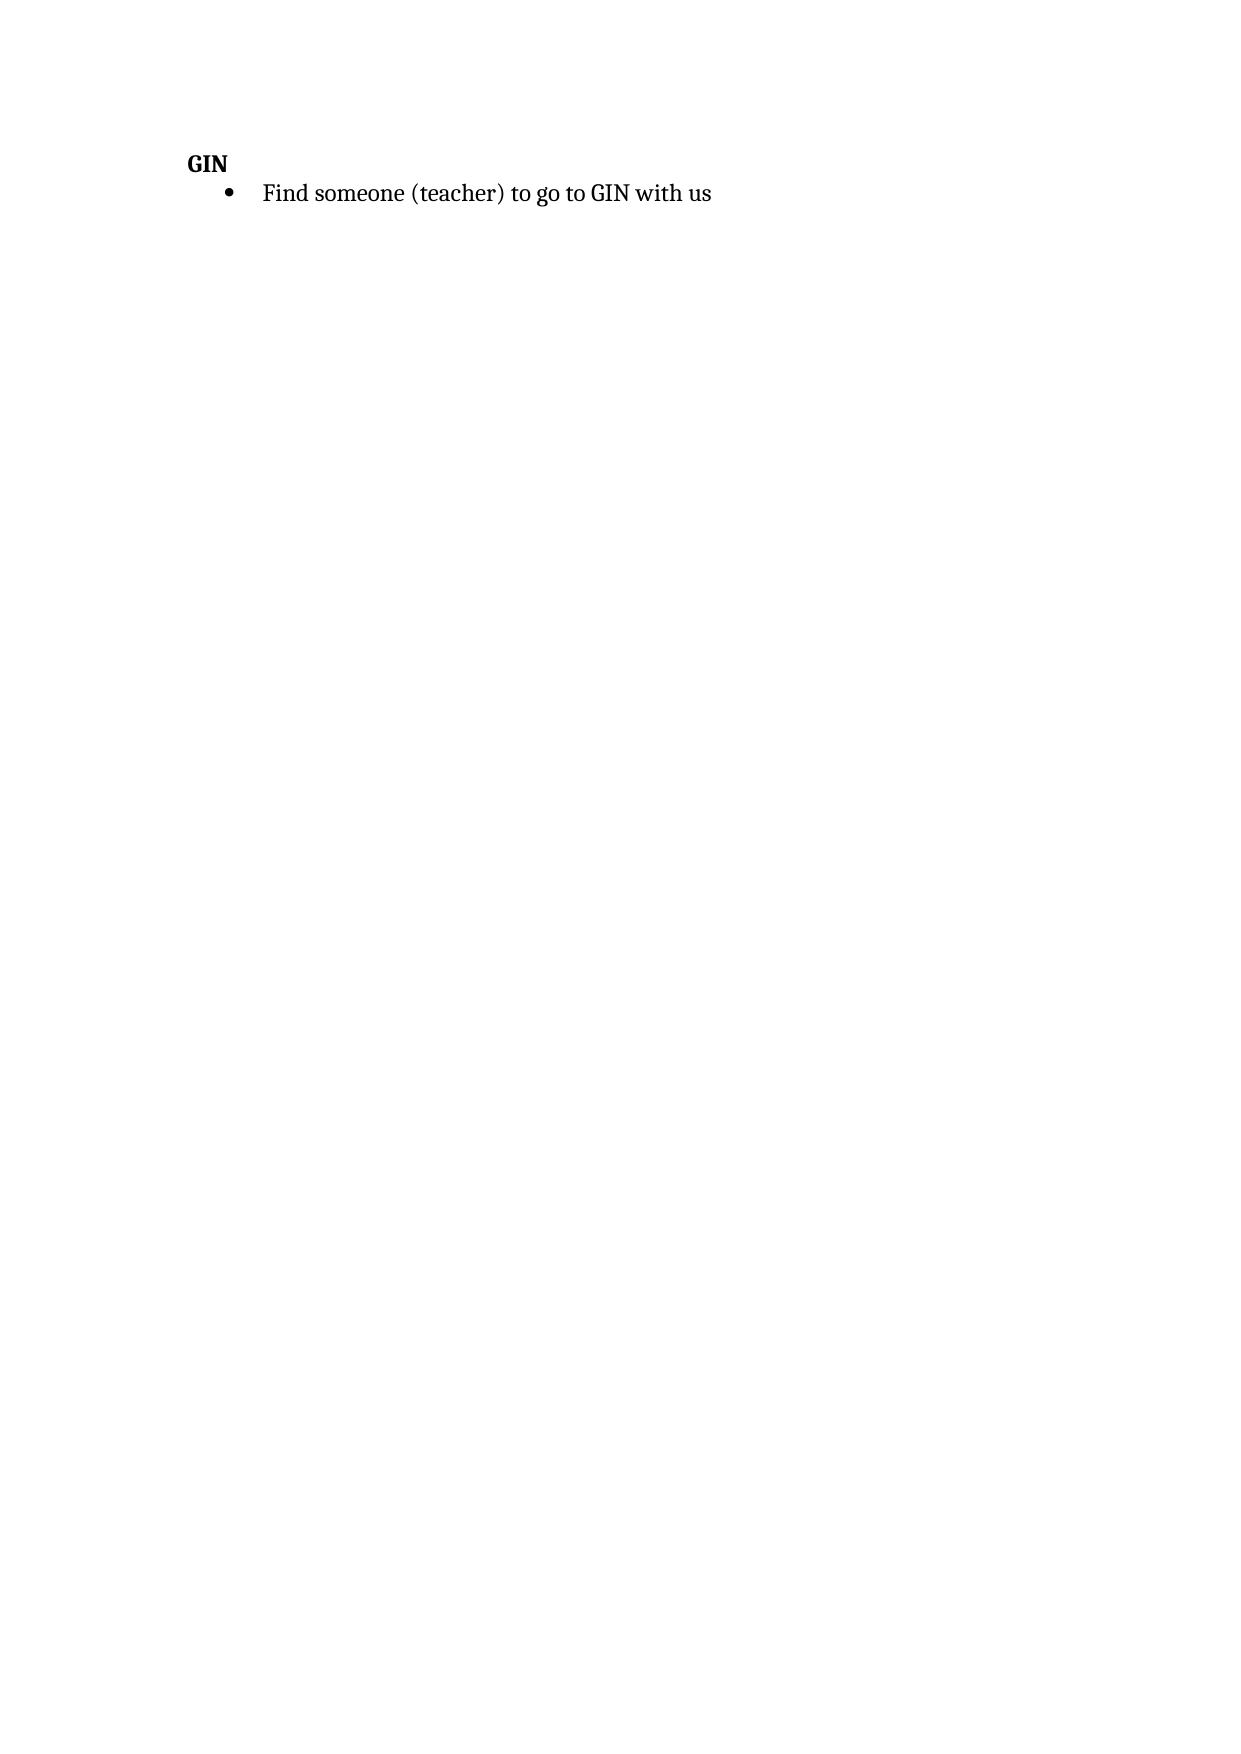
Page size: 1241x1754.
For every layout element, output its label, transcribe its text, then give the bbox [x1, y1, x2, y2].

text GIN [187, 150, 1053, 179]
list Find someone (teacher) to go to GIN with us [225, 179, 1053, 207]
